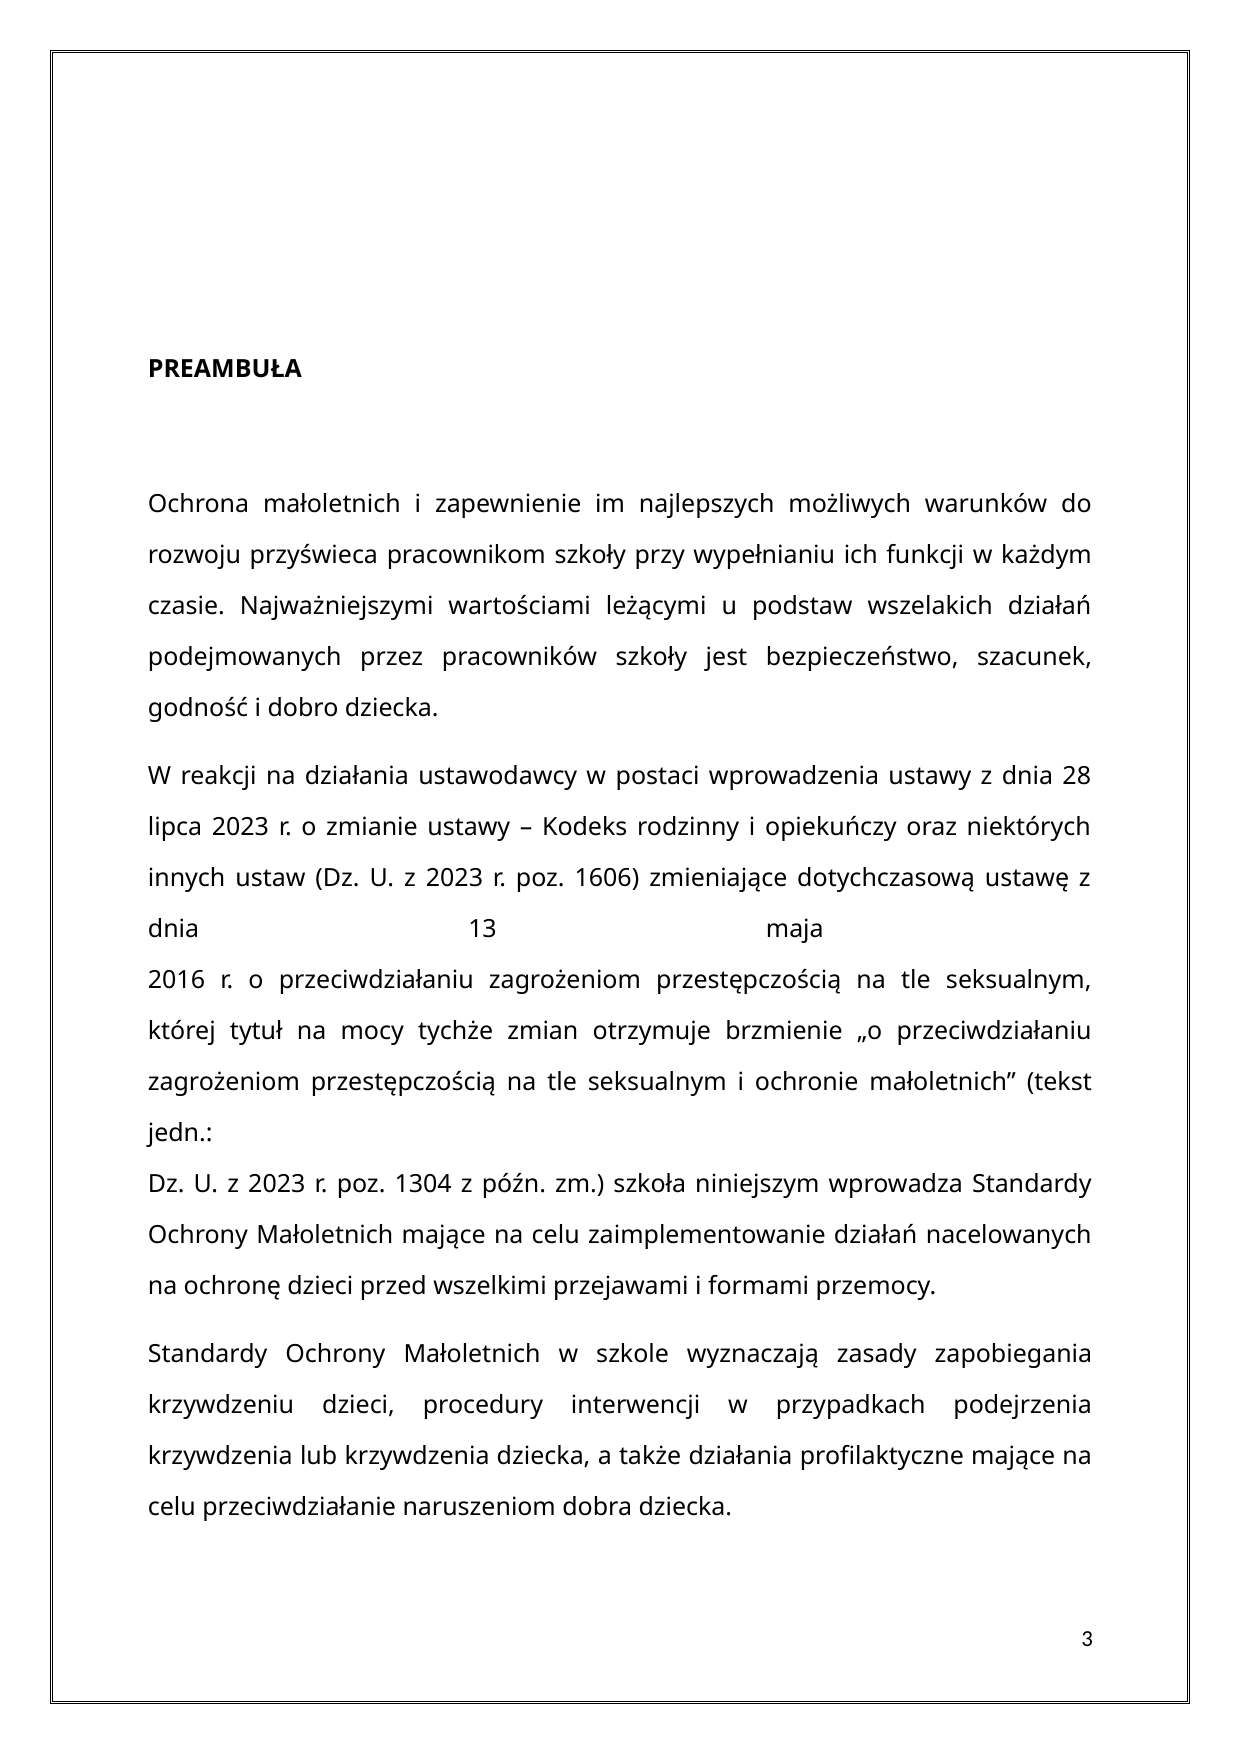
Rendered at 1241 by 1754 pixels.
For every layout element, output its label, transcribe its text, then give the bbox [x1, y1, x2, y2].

text Ochrona małoletnich i zapewnienie im najlepszych możliwych warunków do rozwoju przyświeca pracownikom szkoły przy wypełnianiu ich funkcji w każdym czasie. Najważniejszymi wartościami leżącymi u podstaw wszelakich działań podejmowanych przez pracowników szkoły jest bezpieczeństwo, szacunek, godność i dobro dziecka. [148, 486, 1093, 724]
text PREAMBUŁA [148, 350, 1093, 384]
text W reakcji na działania ustawodawcy w postaci wprowadzenia ustawy z dnia 28 lipca 2023 r. o zmianie ustawy – Kodeks rodzinny i opiekuńczy oraz niektórych innych ustaw (Dz. U. z 2023 r. poz. 1606) zmieniające dotychczasową ustawę z dnia 13 maja 2016 r. o przeciwdziałaniu zagrożeniom przestępczością na tle seksualnym, której tytuł na mocy tychże zmian otrzymuje brzmienie „o przeciwdziałaniu zagrożeniom przestępczością na tle seksualnym i ochronie małoletnich” (tekst jedn.: Dz. U. z 2023 r. poz. 1304 z późn. zm.) szkoła niniejszym wprowadza Standardy Ochrony Małoletnich mające na celu zaimplementowanie działań nacelowanych na ochronę dzieci przed wszelkimi przejawami i formami przemocy. [148, 758, 1093, 1302]
text Standardy Ochrony Małoletnich w szkole wyznaczają zasady zapobiegania krzywdzeniu dzieci, procedury interwencji w przypadkach podejrzenia krzywdzenia lub krzywdzenia dziecka, a także działania profilaktyczne mające na celu przeciwdziałanie naruszeniom dobra dziecka. [148, 1336, 1093, 1523]
